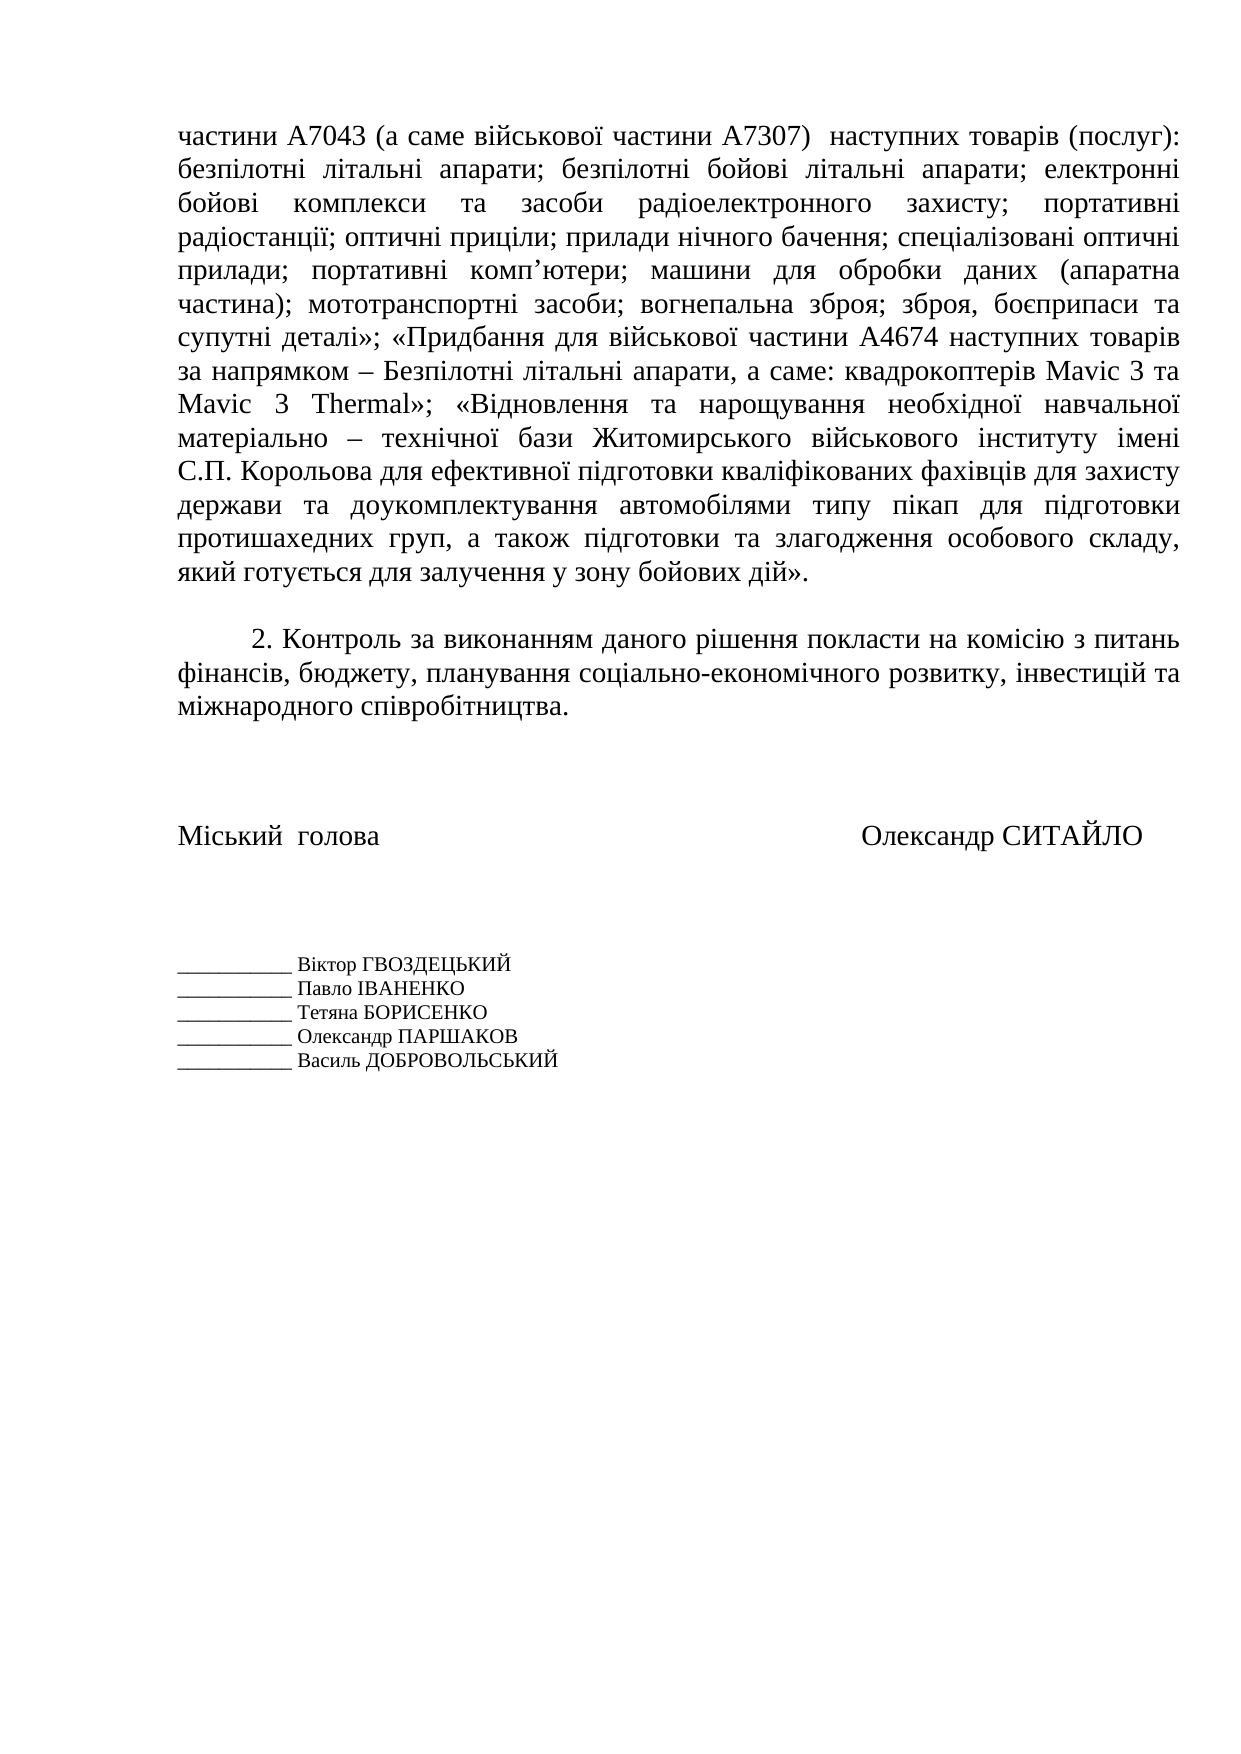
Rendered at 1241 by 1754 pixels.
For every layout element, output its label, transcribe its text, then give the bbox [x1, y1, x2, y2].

text ___________ Олександр ПАРШАКОВ [177, 1024, 1181, 1048]
text 2. Контроль за виконанням даного рішення покласти на комісію з питань фінансів, бюджету, планування соціально-економічного розвитку, інвестицій та міжнародного співробітництва. [177, 621, 1181, 722]
text ___________ Василь ДОБРОВОЛЬСЬКИЙ [177, 1048, 1181, 1072]
text ___________ Павло ІВАНЕНКО [177, 976, 1181, 1000]
text ___________ Тетяна БОРИСЕНКО [177, 1000, 1181, 1024]
text ___________ Віктор ГВОЗДЕЦЬКИЙ [177, 952, 1181, 976]
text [177, 118, 1181, 588]
text Міський голова Олександр СИТАЙЛО [177, 818, 1181, 851]
